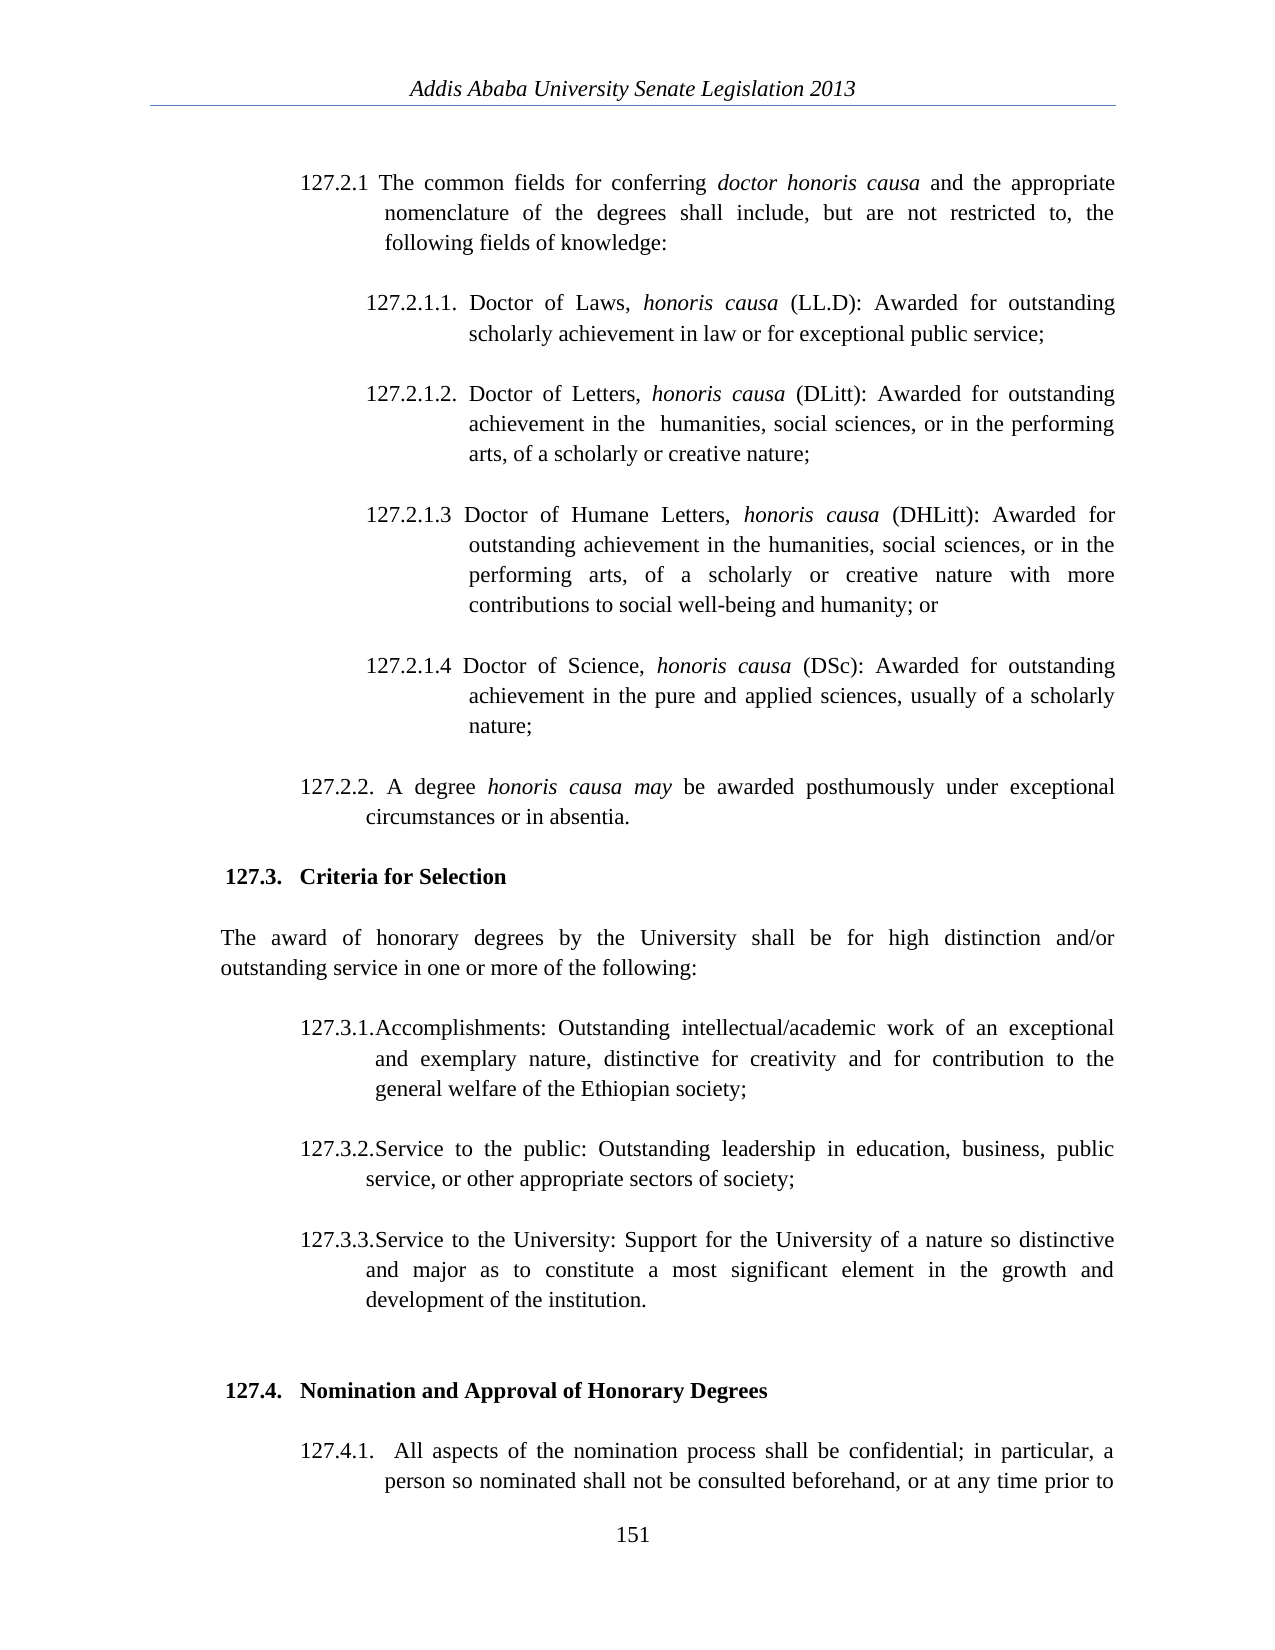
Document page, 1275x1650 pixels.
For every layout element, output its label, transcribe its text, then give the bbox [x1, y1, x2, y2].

text 127.3. Criteria for Selection [150, 863, 1116, 890]
list Service to the University: Support for the University of a nature so distinctive and major as to constitute a most significant element in the growth and development of the institution. [300, 1226, 1116, 1313]
list Doctor of Letters, honoris causa (DLitt): Awarded for outstanding achievement in the humanities, social sciences, or in the performing arts, of a scholarly or creative nature; [366, 380, 1116, 467]
text The award of honorary degrees by the University shall be for high distinction and/or outstanding service in one or more of the following: [220, 924, 1116, 980]
list 127.2.1.1. Doctor of Laws, honoris causa (LL.D): Awarded for outstanding scholarly achievement in law or for exceptional public service; [366, 289, 1116, 346]
list 127.2.1.4 Doctor of Science, honoris causa (DSc): Awarded for outstanding achievement in the pure and applied sciences, usually of a scholarly nature; [366, 652, 1116, 739]
list Nomination and Approval of Honorary Degrees [225, 1377, 1116, 1403]
list 127.2.1.3 Doctor of Humane Letters, honoris causa (DHLitt): Awarded for outstanding achievement in the humanities, social sciences, or in the performing arts, of a scholarly or creative nature with more contributions to social well-being and humanity; or [366, 501, 1116, 618]
list Service to the public: Outstanding leadership in education, business, public service, or other appropriate sectors of society; [300, 1135, 1116, 1192]
list A degree honoris causa may be awarded posthumously under exceptional circumstances or in absentia. [300, 773, 1116, 829]
text 127.2.1 The common fields for conferring doctor honoris causa and the appropriate nomenclature of the degrees shall include, but are not restricted to, the following fields of knowledge: [300, 168, 1116, 255]
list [300, 1437, 1116, 1494]
list Accomplishments: Outstanding intellectual/academic work of an exceptional and exemplary nature, distinctive for creativity and for contribution to the general welfare of the Ethiopian society; [300, 1014, 1116, 1101]
